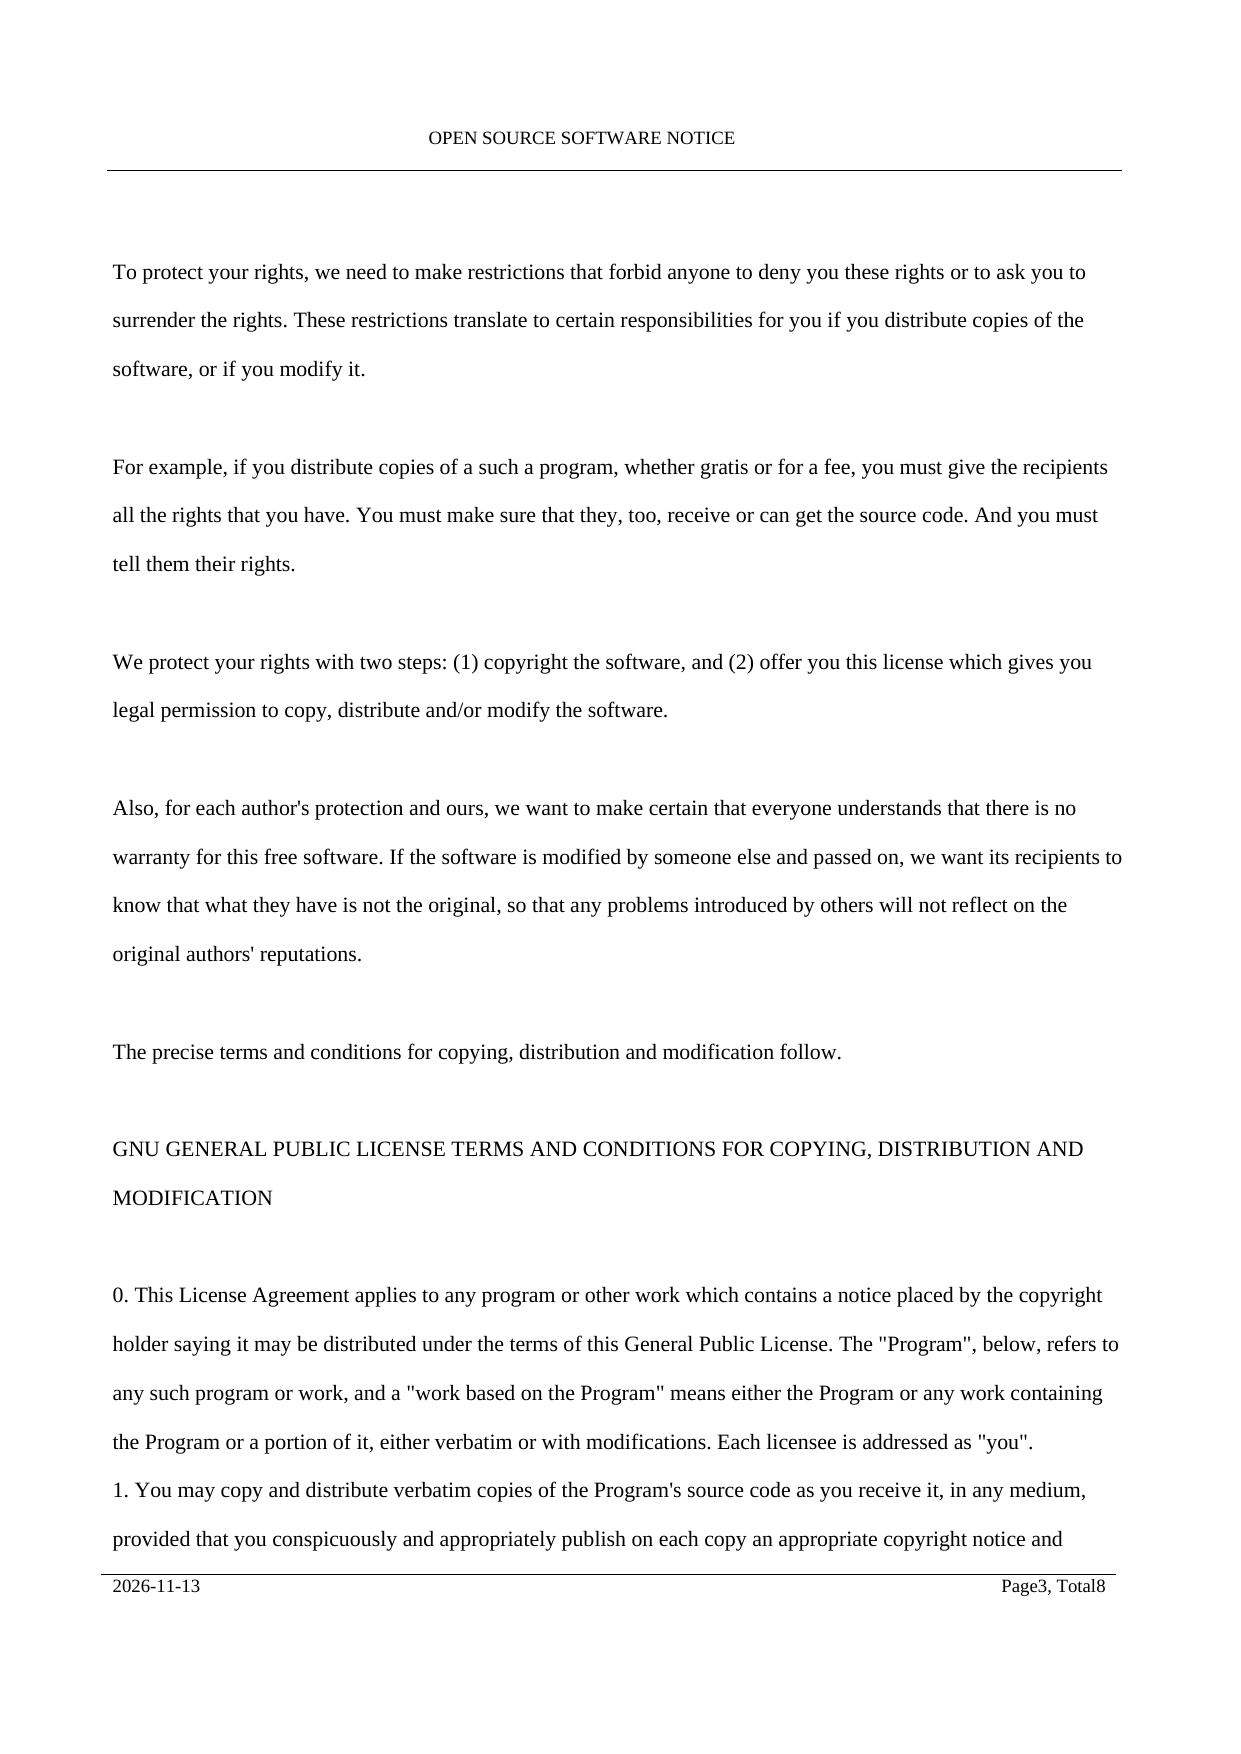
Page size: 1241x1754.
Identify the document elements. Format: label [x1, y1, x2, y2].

text [112, 206, 1128, 1555]
